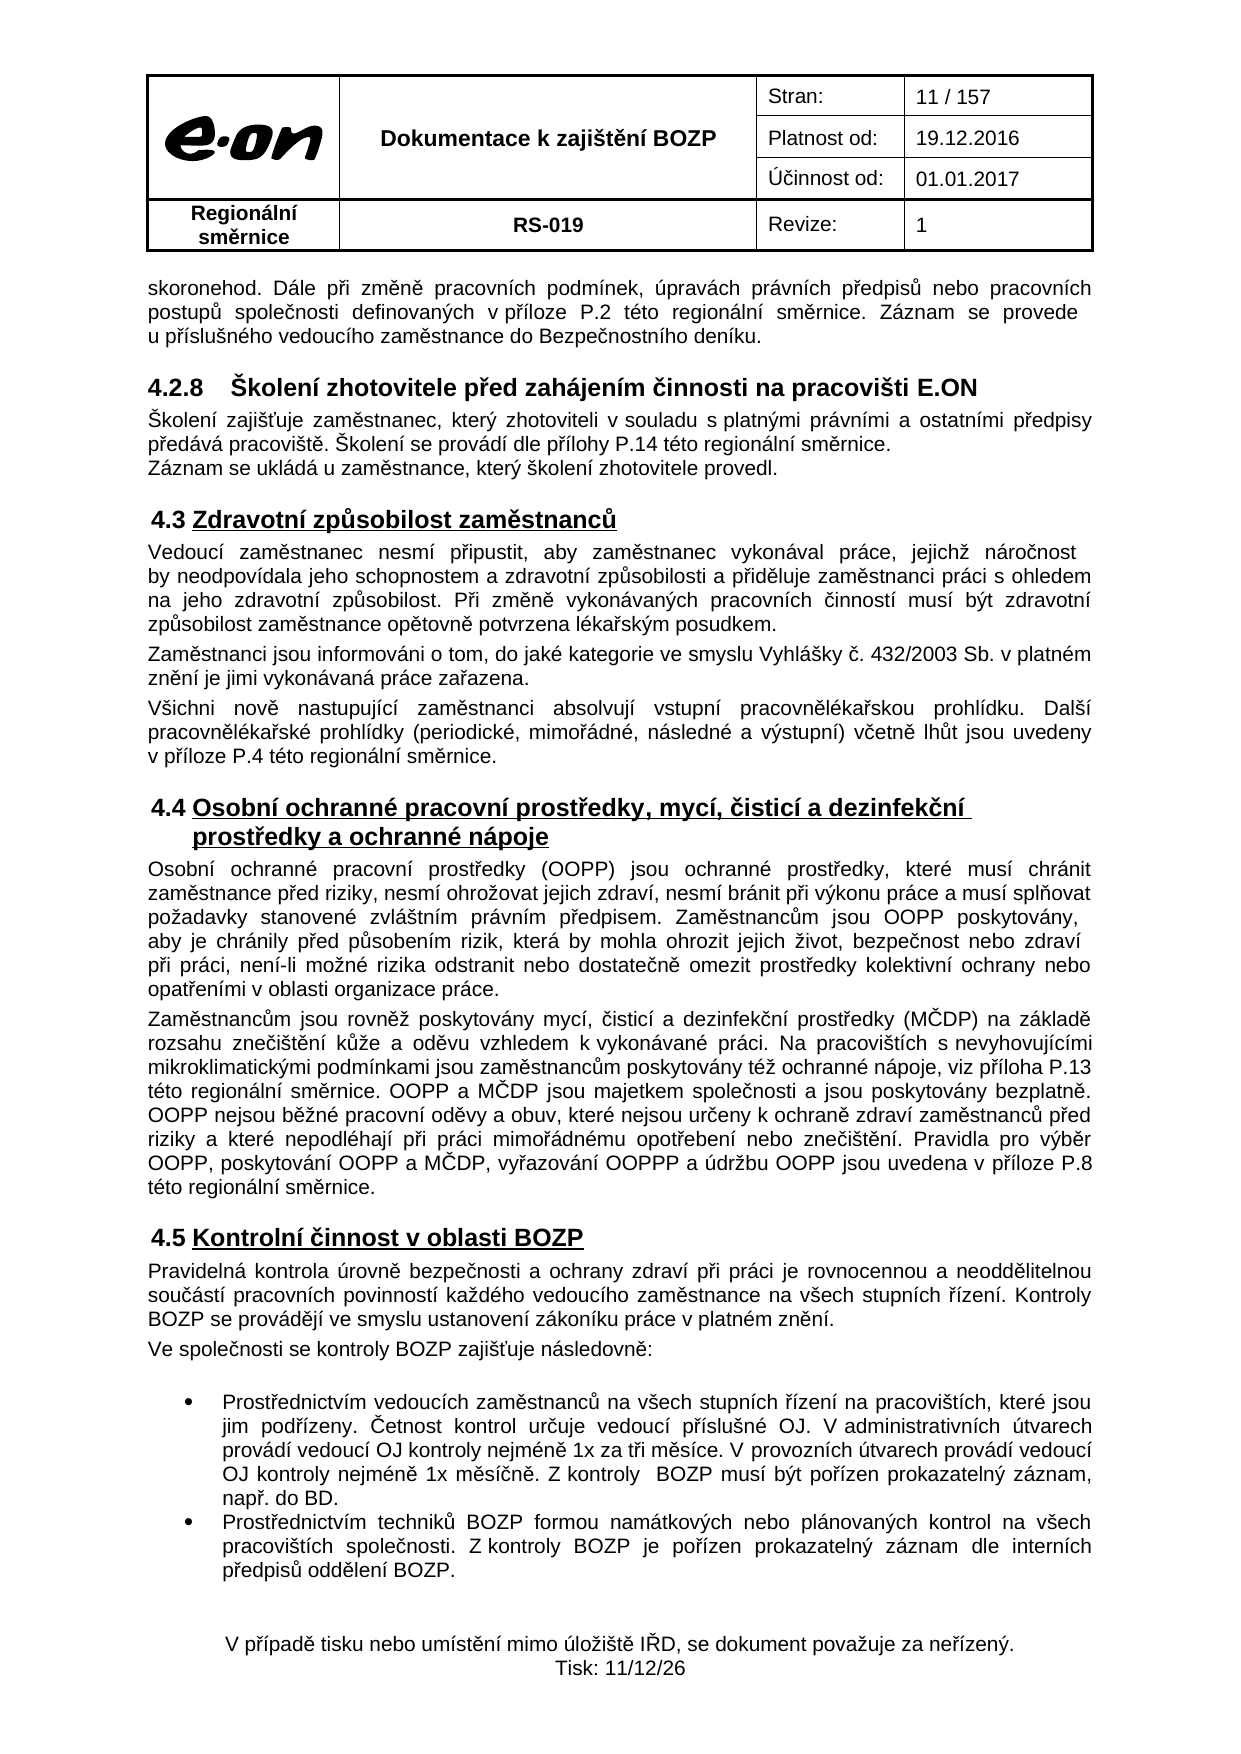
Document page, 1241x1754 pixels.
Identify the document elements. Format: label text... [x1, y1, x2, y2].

text Zaměstnancům jsou rovněž poskytovány mycí, čisticí a dezinfekční prostředky (MČDP) na základě rozsahu znečištění kůže a oděvu vzhledem k vykonávané práci. Na pracovištích s nevyhovujícími mikroklimatickými podmínkami jsou zaměstnancům poskytovány též ochranné nápoje, viz příloha P.13 této regionální směrnice. OOPP a MČDP jsou majetkem společnosti a jsou poskytovány bezplatně. OOPP nejsou běžné pracovní oděvy a obuv, které nejsou určeny k ochraně zdraví zaměstnanců před riziky a které nepodléhají při práci mimořádnému opotřebení nebo znečištění. Pravidla pro výběr OOPP, poskytování OOPP a MČDP, vyřazování OOPPP a údržbu OOPP jsou uvedena v příloze P.8 této regionální směrnice. [148, 1007, 1092, 1198]
text Školení zajišťuje zaměstnanec, který zhotoviteli v souladu s platnými právními a ostatními předpisy předává pracoviště. Školení se provádí dle přílohy P.14 této regionální směrnice. [148, 408, 1092, 456]
list Prostřednictvím techniků BOZP formou namátkových nebo plánovaných kontrol na všech pracovištích společnosti. Z kontroly BOZP je pořízen prokazatelný záznam dle interních předpisů oddělení BOZP. [185, 1509, 1092, 1582]
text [148, 276, 1092, 348]
text Ve společnosti se kontroly BOZP zajišťuje následovně: [148, 1337, 1092, 1361]
subtitle Školení zhotovitele před zahájením činnosti na pracovišti E.ON [148, 373, 1092, 402]
subtitle Osobní ochranné pracovní prostředky, mycí, čisticí a dezinfekční prostředky a ochranné nápoje [151, 793, 1092, 851]
text Zaměstnanci jsou informováni o tom, do jaké kategorie ve smyslu Vyhlášky č. 432/2003 Sb. v platném znění je jimi vykonávaná práce zařazena. [148, 642, 1092, 690]
text Záznam se ukládá u zaměstnance, který školení zhotovitele provedl. [148, 456, 1092, 480]
text Osobní ochranné pracovní prostředky (OOPP) jsou ochranné prostředky, které musí chránit zaměstnance před riziky, nesmí ohrožovat jejich zdraví, nesmí bránit při výkonu práce a musí splňovat požadavky stanovené zvláštním právním předpisem. Zaměstnancům jsou OOPP poskytovány, aby je chránily před působením rizik, která by mohla ohrozit jejich život, bezpečnost nebo zdraví při práci, není-li možné rizika odstranit nebo dostatečně omezit prostředky kolektivní ochrany nebo opatřeními v oblasti organizace práce. [148, 857, 1092, 1001]
list Prostřednictvím vedoucích zaměstnanců na všech stupních řízení na pracovištích, které jsou jim podřízeny. Četnost kontrol určuje vedoucí příslušné OJ. V administrativních útvarech provádí vedoucí OJ kontroly nejméně 1x za tři měsíce. V provozních útvarech provádí vedoucí OJ kontroly nejméně 1x měsíčně. Z kontroly BOZP musí být pořízen prokazatelný záznam, např. do BD. [185, 1390, 1092, 1509]
subtitle Kontrolní činnost v oblasti BOZP [151, 1223, 1092, 1252]
text Pravidelná kontrola úrovně bezpečnosti a ochrany zdraví při práci je rovnocennou a neoddělitelnou součástí pracovních povinností každého vedoucího zaměstnance na všech stupních řízení. Kontroly BOZP se provádějí ve smyslu ustanovení zákoníku práce v platném znění. [148, 1258, 1092, 1330]
text Všichni nově nastupující zaměstnanci absolvují vstupní pracovnělékařskou prohlídku. Další pracovnělékařské prohlídky (periodické, mimořádné, následné a výstupní) včetně lhůt jsou uvedeny v příloze P.4 této regionální směrnice. [148, 696, 1092, 768]
text Vedoucí zaměstnanec nesmí připustit, aby zaměstnanec vykonával práce, jejichž náročnost by neodpovídala jeho schopnostem a zdravotní způsobilosti a přiděluje zaměstnanci práci s ohledem na jeho zdravotní způsobilost. Při změně vykonávaných pracovních činností musí být zdravotní způsobilost zaměstnance opětovně potvrzena lékařským posudkem. [148, 540, 1092, 636]
subtitle Zdravotní způsobilost zaměstnanců [151, 505, 1092, 534]
